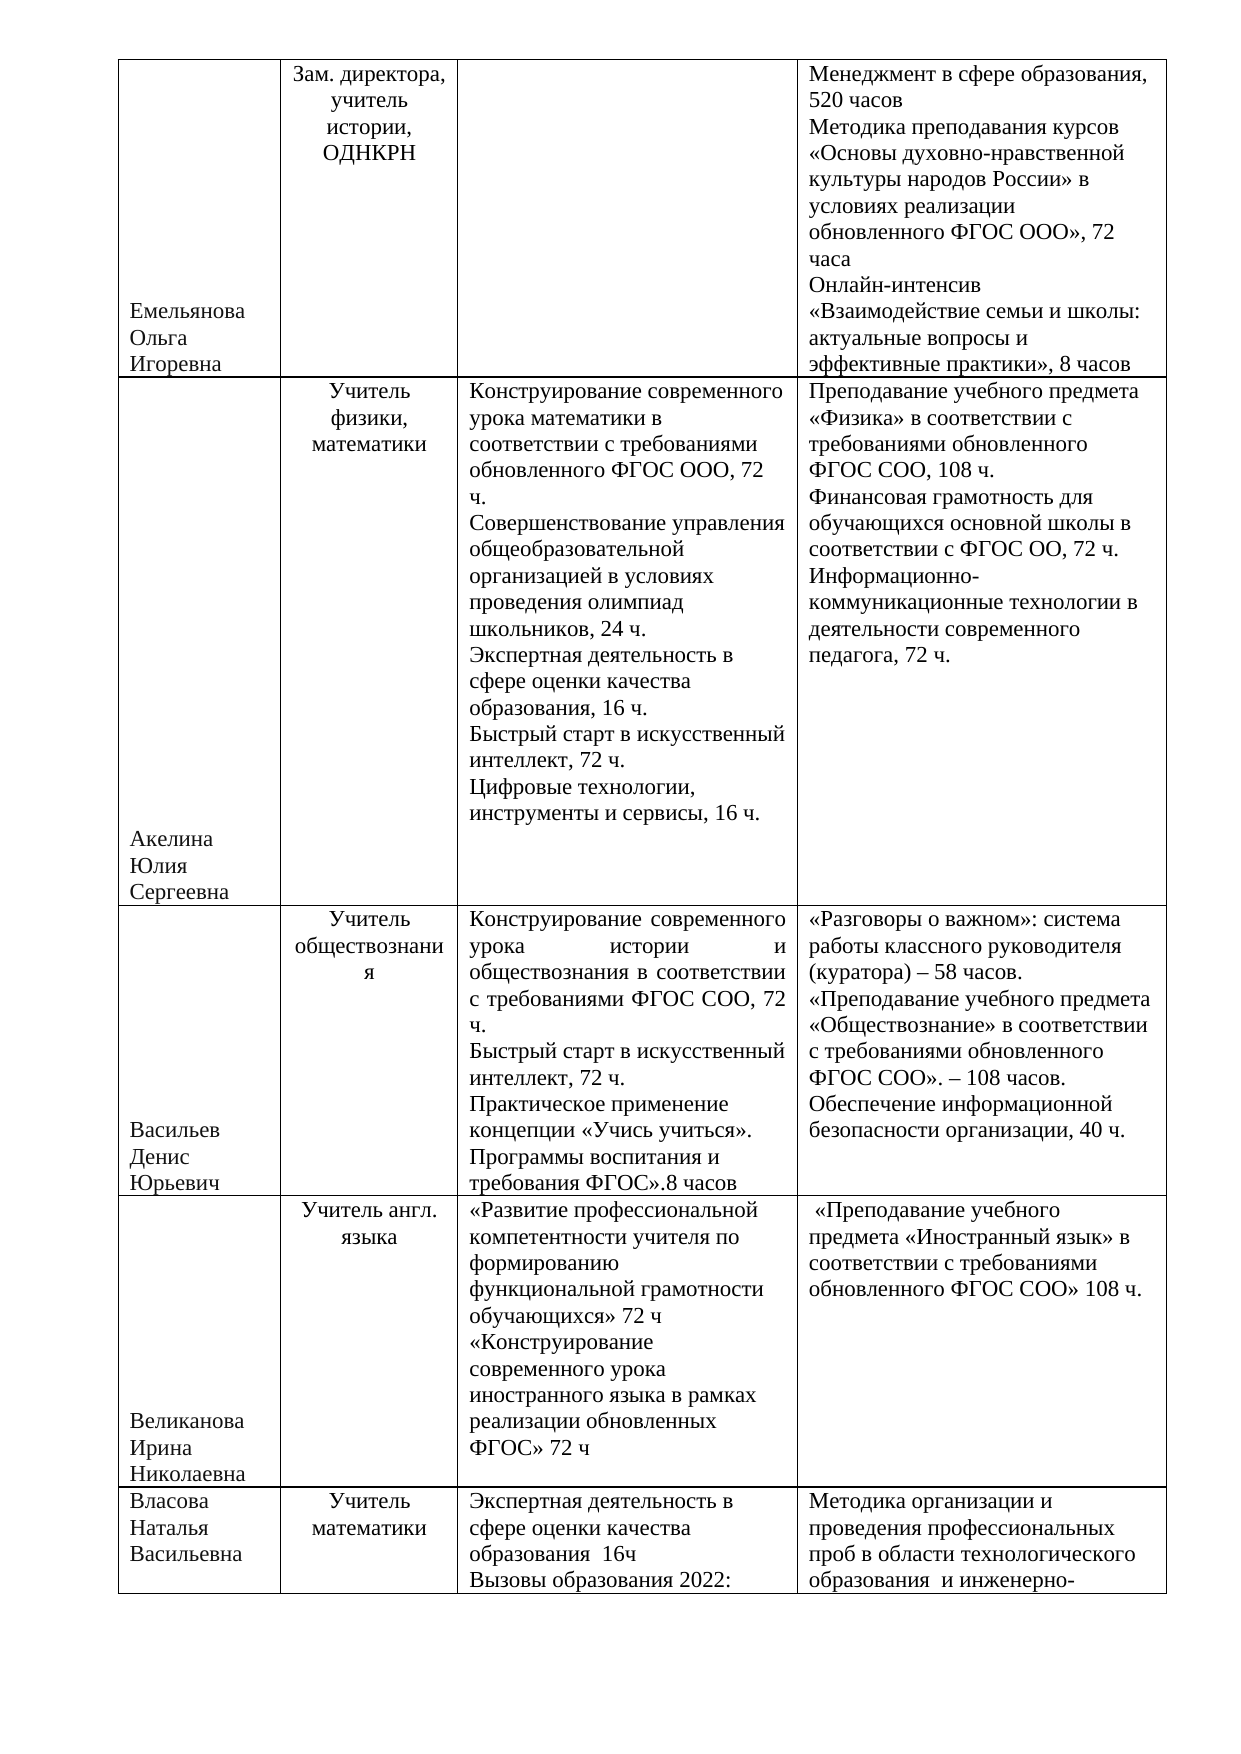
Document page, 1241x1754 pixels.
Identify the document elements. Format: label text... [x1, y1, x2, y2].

table_cell [458, 60, 797, 376]
table_cell Учитель математики [281, 1488, 457, 1593]
table_cell Преподавание учебного предмета «Физика» в соответствии с требованиями обновленного ФГОС СОО, 108 ч. Финансовая грамотность для обучающихся основной школы в соответствии с ФГОС ОО, 72 ч. Информационно-коммуникационные технологии в деятельности современного педагога, 72 ч. [798, 378, 1166, 904]
table_cell Учитель физики, математики [281, 378, 457, 904]
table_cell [798, 1488, 1166, 1593]
table_cell Емельянова Ольга Игоревна [119, 60, 280, 376]
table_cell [458, 1488, 797, 1593]
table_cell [119, 1488, 280, 1593]
table_cell «Разговоры о важном»: система работы классного руководителя (куратора) – 58 часов. «Преподавание учебного предмета «Обществознание» в соответствии с требованиями обновленного ФГОС СОО». – 108 часов. Обеспечение информационной безопасности организации, 40 ч. [798, 906, 1166, 1195]
table_cell Конструирование современного урока математики в соответствии с требованиями обновленного ФГОС ООО, 72 ч. Совершенствование управления общеобразовательной организацией в условиях проведения олимпиад школьников, 24 ч. Экспертная деятельность в сфере оценки качества образования, 16 ч. Быстрый старт в искусственный интеллект, 72 ч. Цифровые технологии, инструменты и сервисы, 16 ч. [458, 378, 797, 904]
table_cell Васильев Денис Юрьевич [119, 906, 280, 1195]
table_cell Учитель обществознания [281, 906, 457, 1195]
table_cell Акелина Юлия Сергеевна [119, 378, 280, 904]
table_cell «Преподавание учебного предмета «Иностранный язык» в соответствии с требованиями обновленного ФГОС СОО» 108 ч. [798, 1196, 1166, 1486]
table_cell Великанова Ирина Николаевна [119, 1196, 280, 1486]
table_cell «Развитие профессиональной компетентности учителя по формированию функциональной грамотности обучающихся» 72 ч «Конструирование современного урока иностранного языка в рамках реализации обновленных ФГОС» 72 ч [458, 1196, 797, 1486]
table_cell Учитель англ. языка [281, 1196, 457, 1486]
table_cell Менеджмент в сфере образования, 520 часов Методика преподавания курсов «Основы духовно-нравственной культуры народов России» в условиях реализации обновленного ФГОС ООО», 72 часа Онлайн-интенсив «Взаимодействие семьи и школы: актуальные вопросы и эффективные практики», 8 часов [798, 60, 1166, 376]
table_cell Зам. директора, учитель истории, ОДНКРН [281, 60, 457, 376]
table_cell Конструирование современного урока истории и обществознания в соответствии с требованиями ФГОС СОО, 72 ч. Быстрый старт в искусственный интеллект, 72 ч. Практическое применение концепции «Учись учиться». Программы воспитания и требования ФГОС».8 часов [458, 906, 797, 1195]
